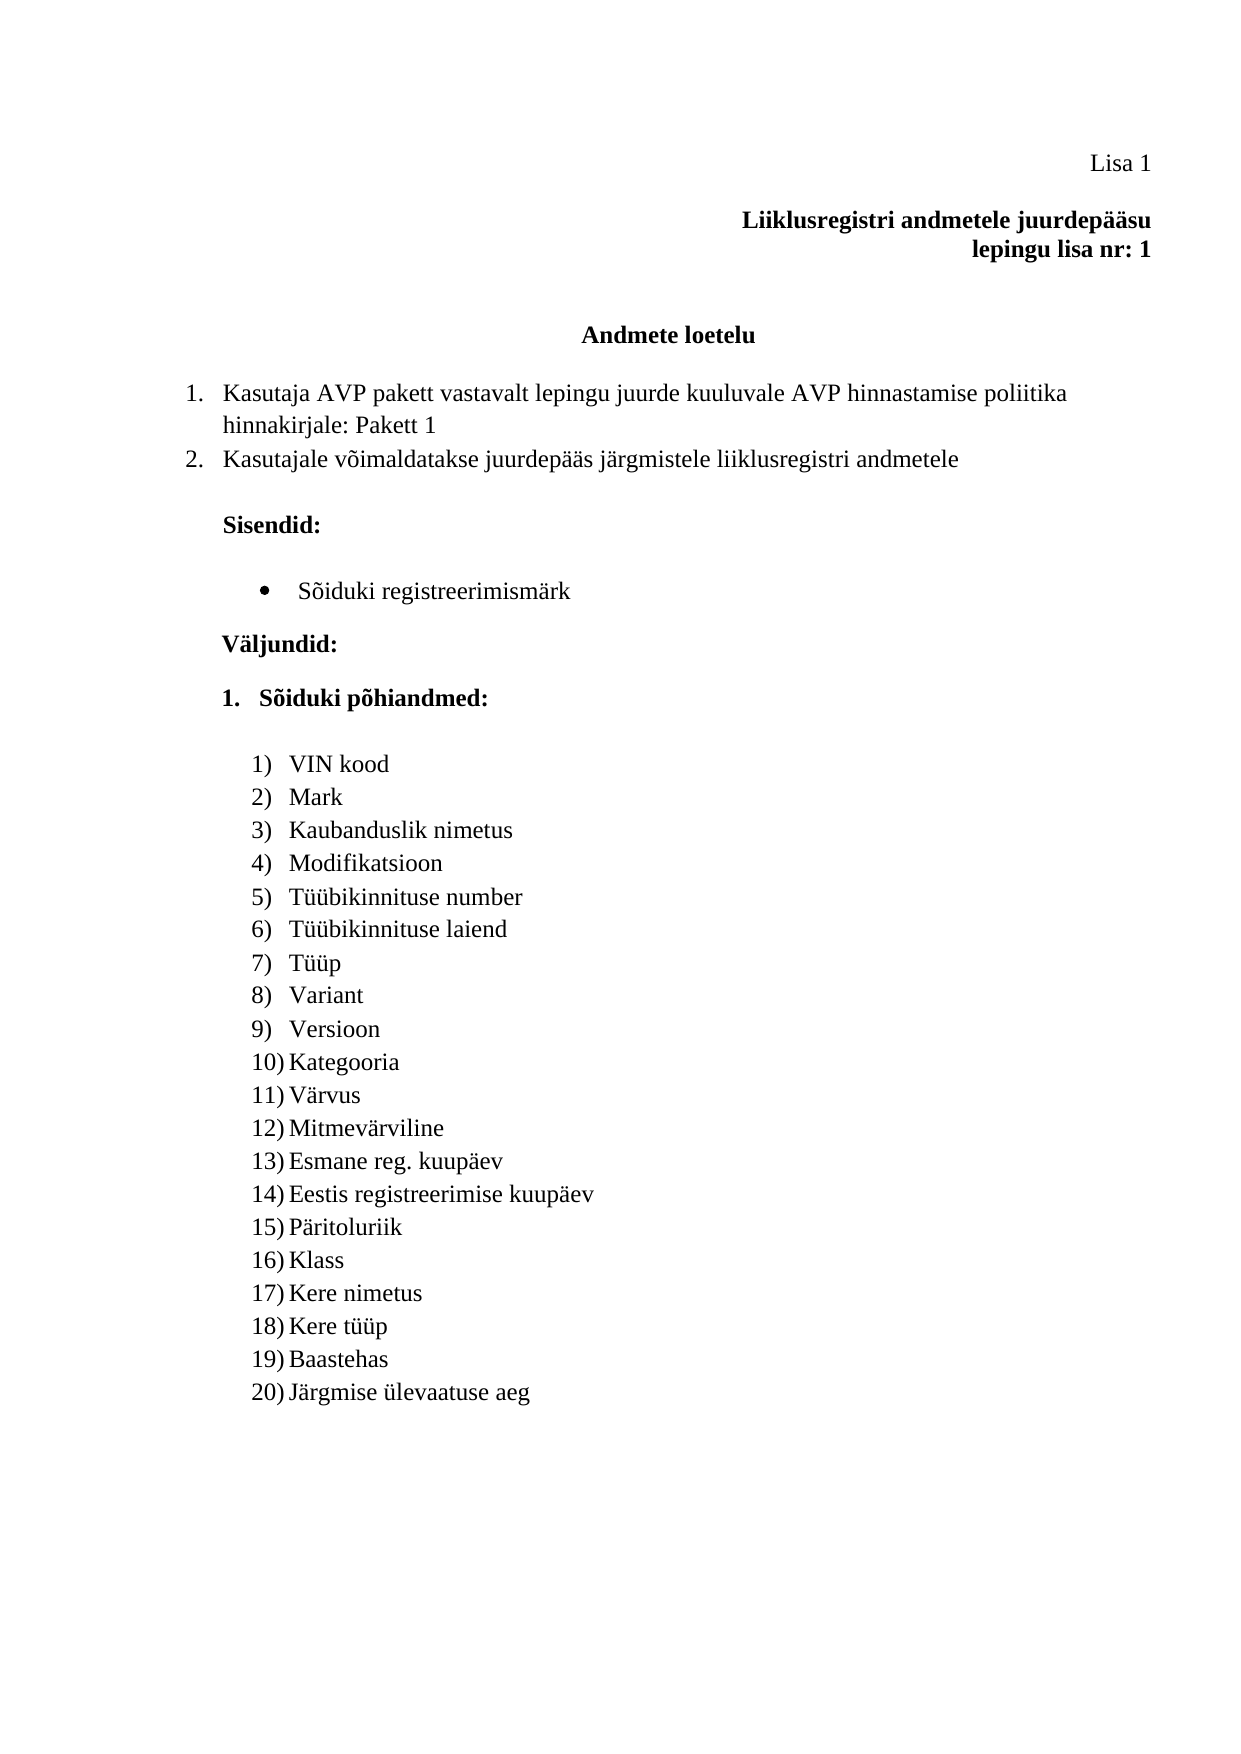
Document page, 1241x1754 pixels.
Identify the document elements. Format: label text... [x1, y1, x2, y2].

list Tüüp [251, 948, 1152, 976]
text Andmete loetelu [185, 320, 1152, 349]
list Eestis registreerimise kuupäev [251, 1179, 1152, 1207]
list VIN kood [251, 749, 1152, 778]
list Baastehas [251, 1344, 1152, 1373]
list Esmane reg. kuupäev [251, 1146, 1152, 1174]
text lepingu lisa nr: 1 [185, 234, 1152, 263]
list Päritoluriik [251, 1212, 1152, 1241]
list Klass [251, 1245, 1152, 1273]
text Lisa 1 [185, 148, 1152, 176]
list Mitmevärviline [251, 1113, 1152, 1141]
list Sisendid: [223, 510, 1152, 538]
list Tüübikinnituse laiend [251, 914, 1152, 943]
text Väljundid: [148, 629, 1152, 658]
list Järgmise ülevaatuse aeg [251, 1377, 1152, 1406]
list Sõiduki põhiandmed: [221, 683, 1152, 712]
list Kere tüüp [251, 1311, 1152, 1339]
list Värvus [251, 1080, 1152, 1108]
list Versioon [251, 1014, 1152, 1042]
list Variant [251, 981, 1152, 1009]
list Sõiduki registreerimismärk [260, 576, 1152, 604]
list Kasutajale võimaldatakse juurdepääs järgmistele liiklusregistri andmetele [185, 444, 1152, 472]
text Liiklusregistri andmetele juurdepääsu [185, 205, 1152, 234]
list Kere nimetus [251, 1278, 1152, 1307]
list Mark [251, 782, 1152, 811]
list Kaubanduslik nimetus [251, 816, 1152, 844]
list Kasutaja AVP pakett vastavalt lepingu juurde kuuluvale AVP hinnastamise poliitika hinnakirjale: Pakett 1 [185, 378, 1152, 439]
list Modifikatsioon [251, 848, 1152, 877]
list Kategooria [251, 1047, 1152, 1075]
list Tüübikinnituse number [251, 882, 1152, 910]
